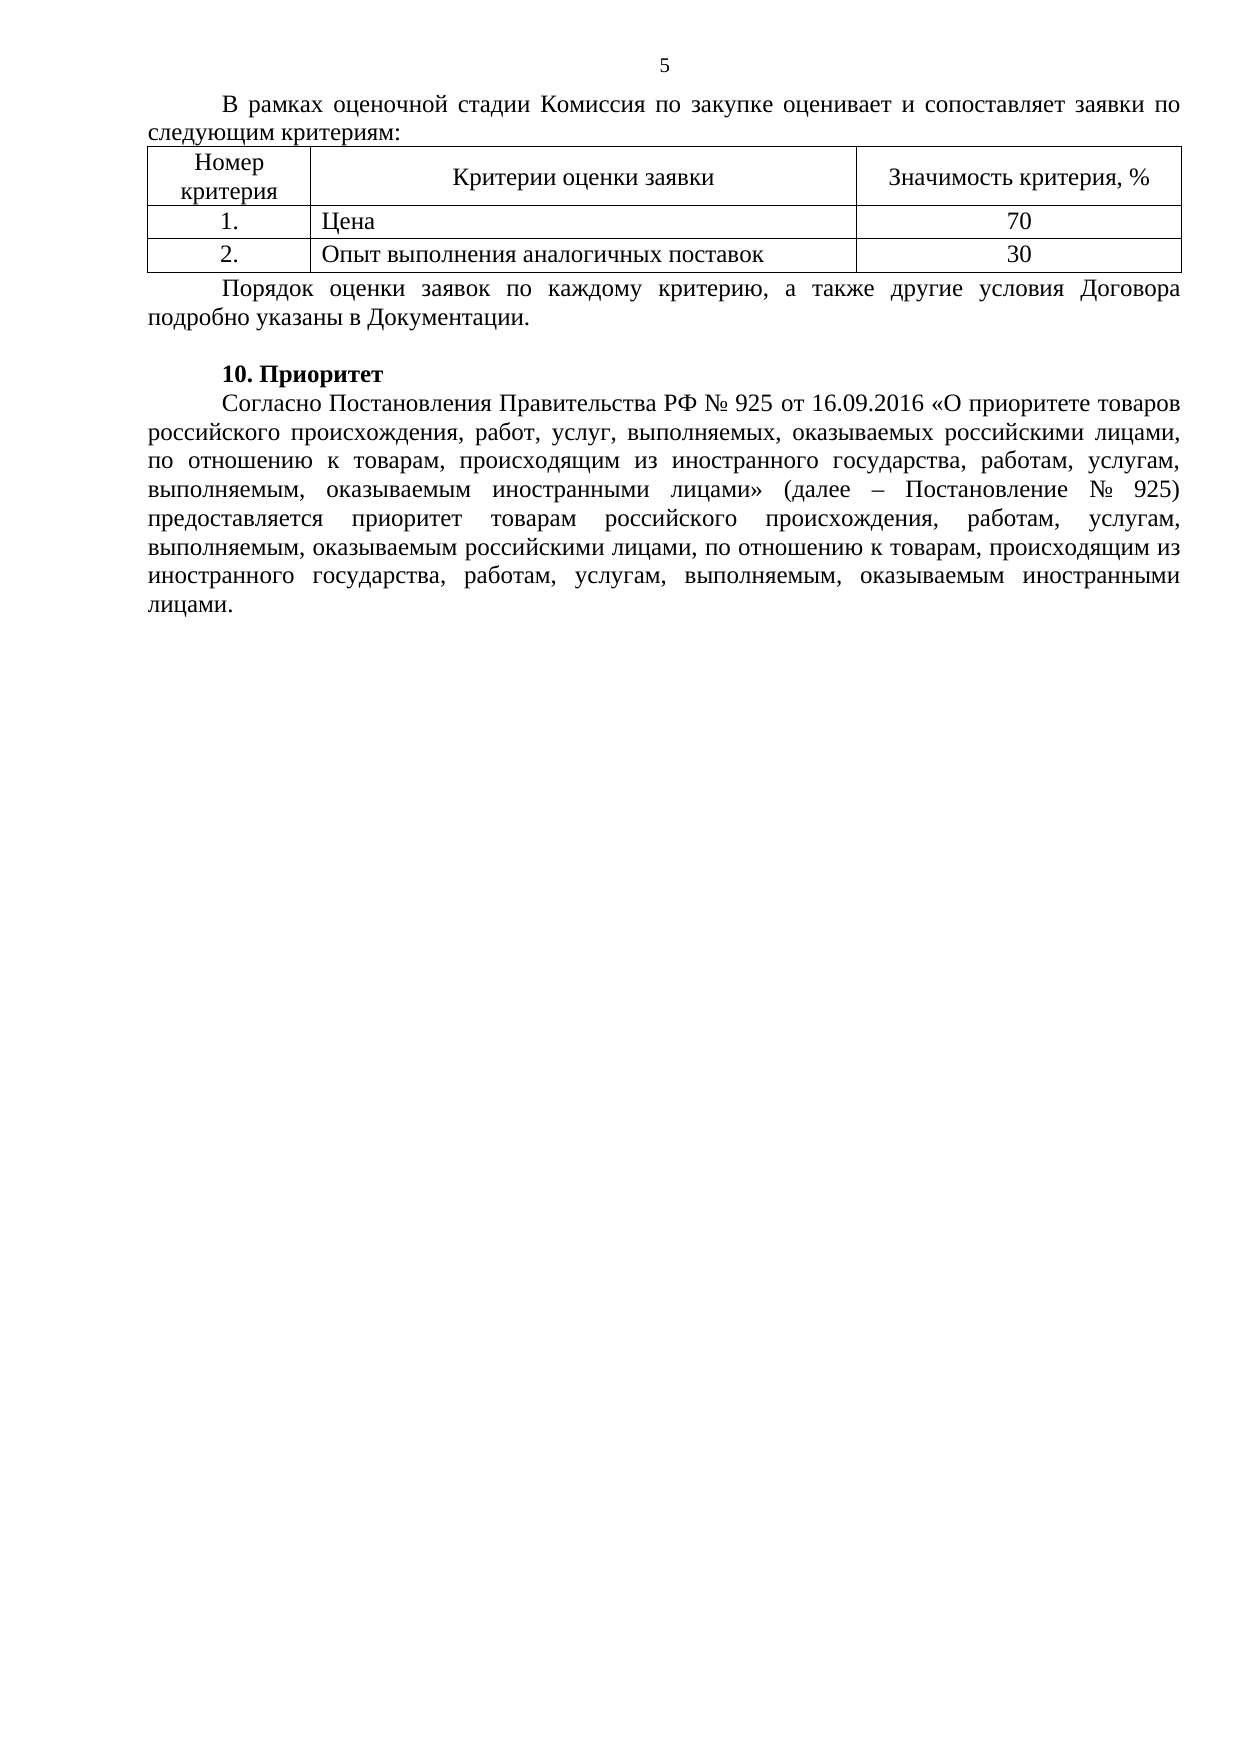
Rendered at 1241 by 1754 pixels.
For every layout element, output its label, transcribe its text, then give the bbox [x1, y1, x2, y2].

table_cell Цена [311, 206, 856, 238]
table_cell 70 [857, 206, 1181, 238]
table_cell 2. [148, 239, 310, 272]
table_header Критерии оценки заявки [311, 147, 856, 205]
table_header Номер критерия [148, 147, 310, 205]
text Согласно Постановления Правительства РФ № 925 от 16.09.2016 «О приоритете товаров российского происхождения, работ, услуг, выполняемых, оказываемых российскими лицами, по отношению к товарам, происходящим из иностранного государства, работам, услугам, выполняемым, оказываемым иностранными лицами» (далее – Постановление № 925) предоставляется приоритет товарам российского происхождения, работам, услугам, выполняемым, оказываемым российскими лицами, по отношению к товарам, происходящим из иностранного государства, работам, услугам, выполняемым, оказываемым иностранными лицами. [148, 388, 1181, 618]
text В рамках оценочной стадии Комиссия по закупке оценивает и сопоставляет заявки по следующим критериям: [148, 89, 1181, 146]
table_header Значимость критерия, % [857, 147, 1181, 205]
text 10. Приоритет [148, 359, 1181, 388]
text Порядок оценки заявок по каждому критерию, а также другие условия Договора подробно указаны в Документации. [148, 273, 1181, 331]
table_cell 30 [857, 239, 1181, 272]
table_cell Опыт выполнения аналогичных поставок [311, 239, 856, 272]
table_cell 1. [148, 206, 310, 238]
